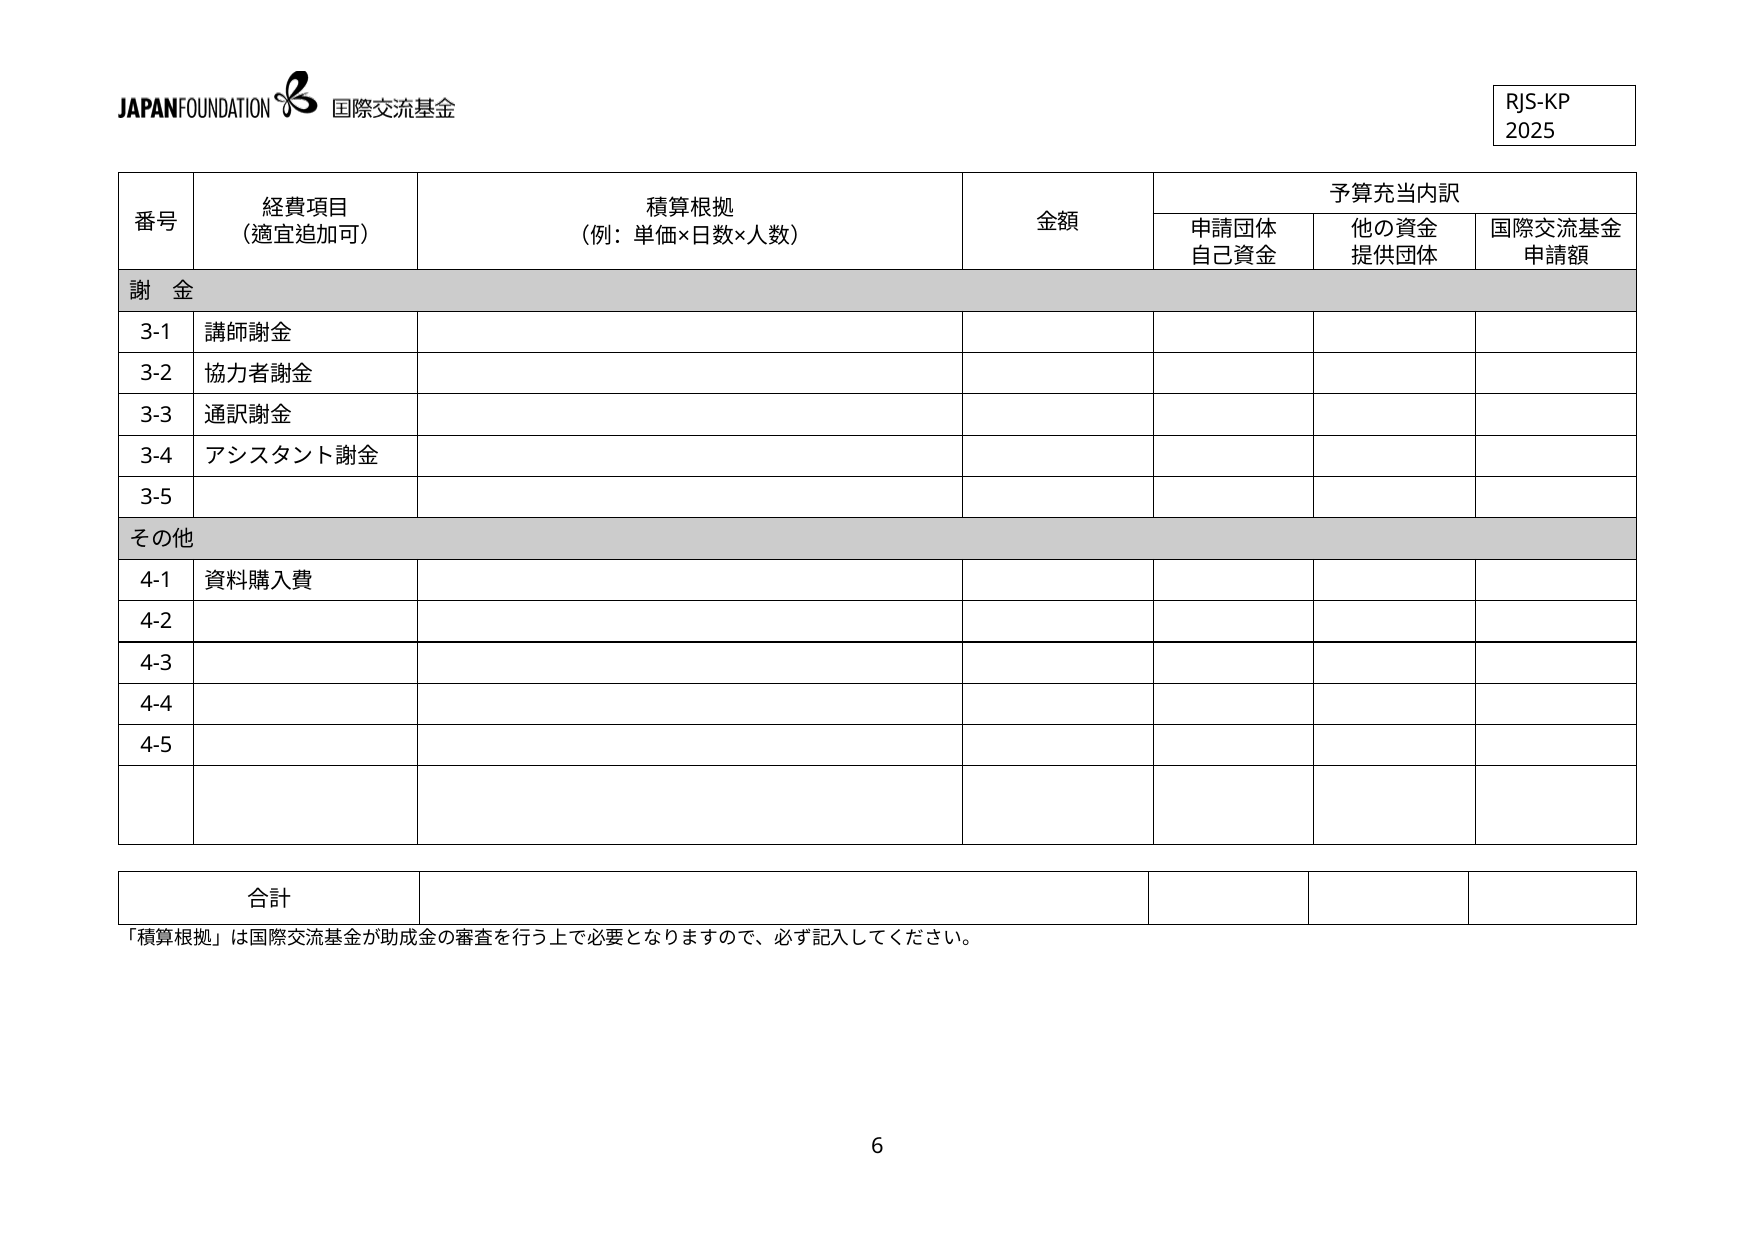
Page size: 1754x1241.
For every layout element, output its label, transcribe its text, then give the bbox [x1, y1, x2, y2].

table_cell [1476, 436, 1636, 476]
table_header 番号 [119, 173, 193, 269]
table_cell [963, 436, 1153, 476]
table_cell [1314, 353, 1475, 393]
table_cell [1476, 684, 1636, 724]
table_cell [418, 601, 962, 641]
table_cell [1476, 394, 1636, 434]
table_cell [963, 394, 1153, 434]
table_cell [963, 684, 1153, 724]
table_header [1469, 872, 1636, 924]
table_cell 3-1 [119, 312, 193, 352]
table_cell [194, 477, 417, 517]
table_cell [1154, 560, 1313, 600]
table_cell [1154, 766, 1313, 844]
table_cell [418, 643, 962, 683]
table_cell 4-2 [119, 601, 193, 641]
table_cell [194, 766, 417, 844]
table_cell 3-5 [119, 477, 193, 517]
table_cell [963, 477, 1153, 517]
table_cell [1314, 436, 1475, 476]
table_header 金額 [963, 173, 1153, 269]
table_header 経費項目 （適宜追加可） [194, 173, 417, 269]
table_cell [1476, 725, 1636, 765]
picture [118, 71, 455, 118]
table_cell [418, 477, 962, 517]
table_cell [418, 560, 962, 600]
table_cell 4-5 [119, 725, 193, 765]
table_cell [1314, 766, 1475, 844]
table_cell アシスタント謝金 [194, 436, 417, 476]
table_cell [1476, 312, 1636, 352]
table_cell [418, 684, 962, 724]
table_cell 通訳謝金 [194, 394, 417, 434]
table_cell [963, 766, 1153, 844]
table_cell [119, 766, 193, 844]
table_cell 申請団体 自己資金 [1154, 214, 1313, 269]
table_cell [1154, 725, 1313, 765]
table_cell [1476, 560, 1636, 600]
table_header 積算根拠 （例：単価×日数×人数） [418, 173, 962, 269]
table_cell 国際交流基金 申請額 [1476, 214, 1636, 269]
table_cell 謝 金 [119, 270, 1636, 311]
table_header 合計 [119, 872, 419, 924]
table_cell [418, 725, 962, 765]
table_header [420, 872, 1148, 924]
table_cell [1476, 353, 1636, 393]
table_cell 協力者謝金 [194, 353, 417, 393]
table_cell [1154, 477, 1313, 517]
table_cell [1154, 601, 1313, 641]
table_cell 4-3 [119, 643, 193, 683]
table_cell [418, 353, 962, 393]
table_cell [963, 643, 1153, 683]
table_cell [194, 684, 417, 724]
table_cell [1314, 684, 1475, 724]
table_cell [194, 725, 417, 765]
table_header 予算充当内訳 [1154, 173, 1636, 213]
table_cell [1154, 353, 1313, 393]
table_cell [1476, 766, 1636, 844]
table_cell [418, 436, 962, 476]
table_cell 資料購入費 [194, 560, 417, 600]
table_header [1309, 872, 1468, 924]
table_cell [1314, 725, 1475, 765]
table_cell [418, 766, 962, 844]
table_cell [1314, 601, 1475, 641]
table_cell [1476, 477, 1636, 517]
table_header [1149, 872, 1308, 924]
table_cell 講師謝金 [194, 312, 417, 352]
table_cell [1154, 394, 1313, 434]
table_cell その他 [119, 518, 1636, 559]
table_cell [418, 394, 962, 434]
table_cell [1476, 643, 1636, 683]
table_cell [1314, 312, 1475, 352]
table_cell [1154, 643, 1313, 683]
table_cell [1154, 684, 1313, 724]
table_cell [194, 643, 417, 683]
table_cell [963, 725, 1153, 765]
table_cell [1154, 436, 1313, 476]
table_cell [1314, 477, 1475, 517]
table_cell 4-1 [119, 560, 193, 600]
table_cell [963, 601, 1153, 641]
table_cell [1476, 601, 1636, 641]
table_cell [1154, 312, 1313, 352]
table_cell [963, 560, 1153, 600]
table_cell [1314, 394, 1475, 434]
table_cell 3-2 [119, 353, 193, 393]
table_cell [1314, 643, 1475, 683]
table_cell 3-4 [119, 436, 193, 476]
table_cell [418, 312, 962, 352]
table_cell 3-3 [119, 394, 193, 434]
table_cell [963, 353, 1153, 393]
table_cell [1314, 560, 1475, 600]
table_cell 他の資金 提供団体 [1314, 214, 1475, 269]
table_cell 4-4 [119, 684, 193, 724]
table_cell [963, 312, 1153, 352]
table_cell [194, 601, 417, 641]
text 「積算根拠」は国際交流基金が助成金の審査を行う上で必要となりますので、必ず記入してください。 [118, 925, 1636, 949]
